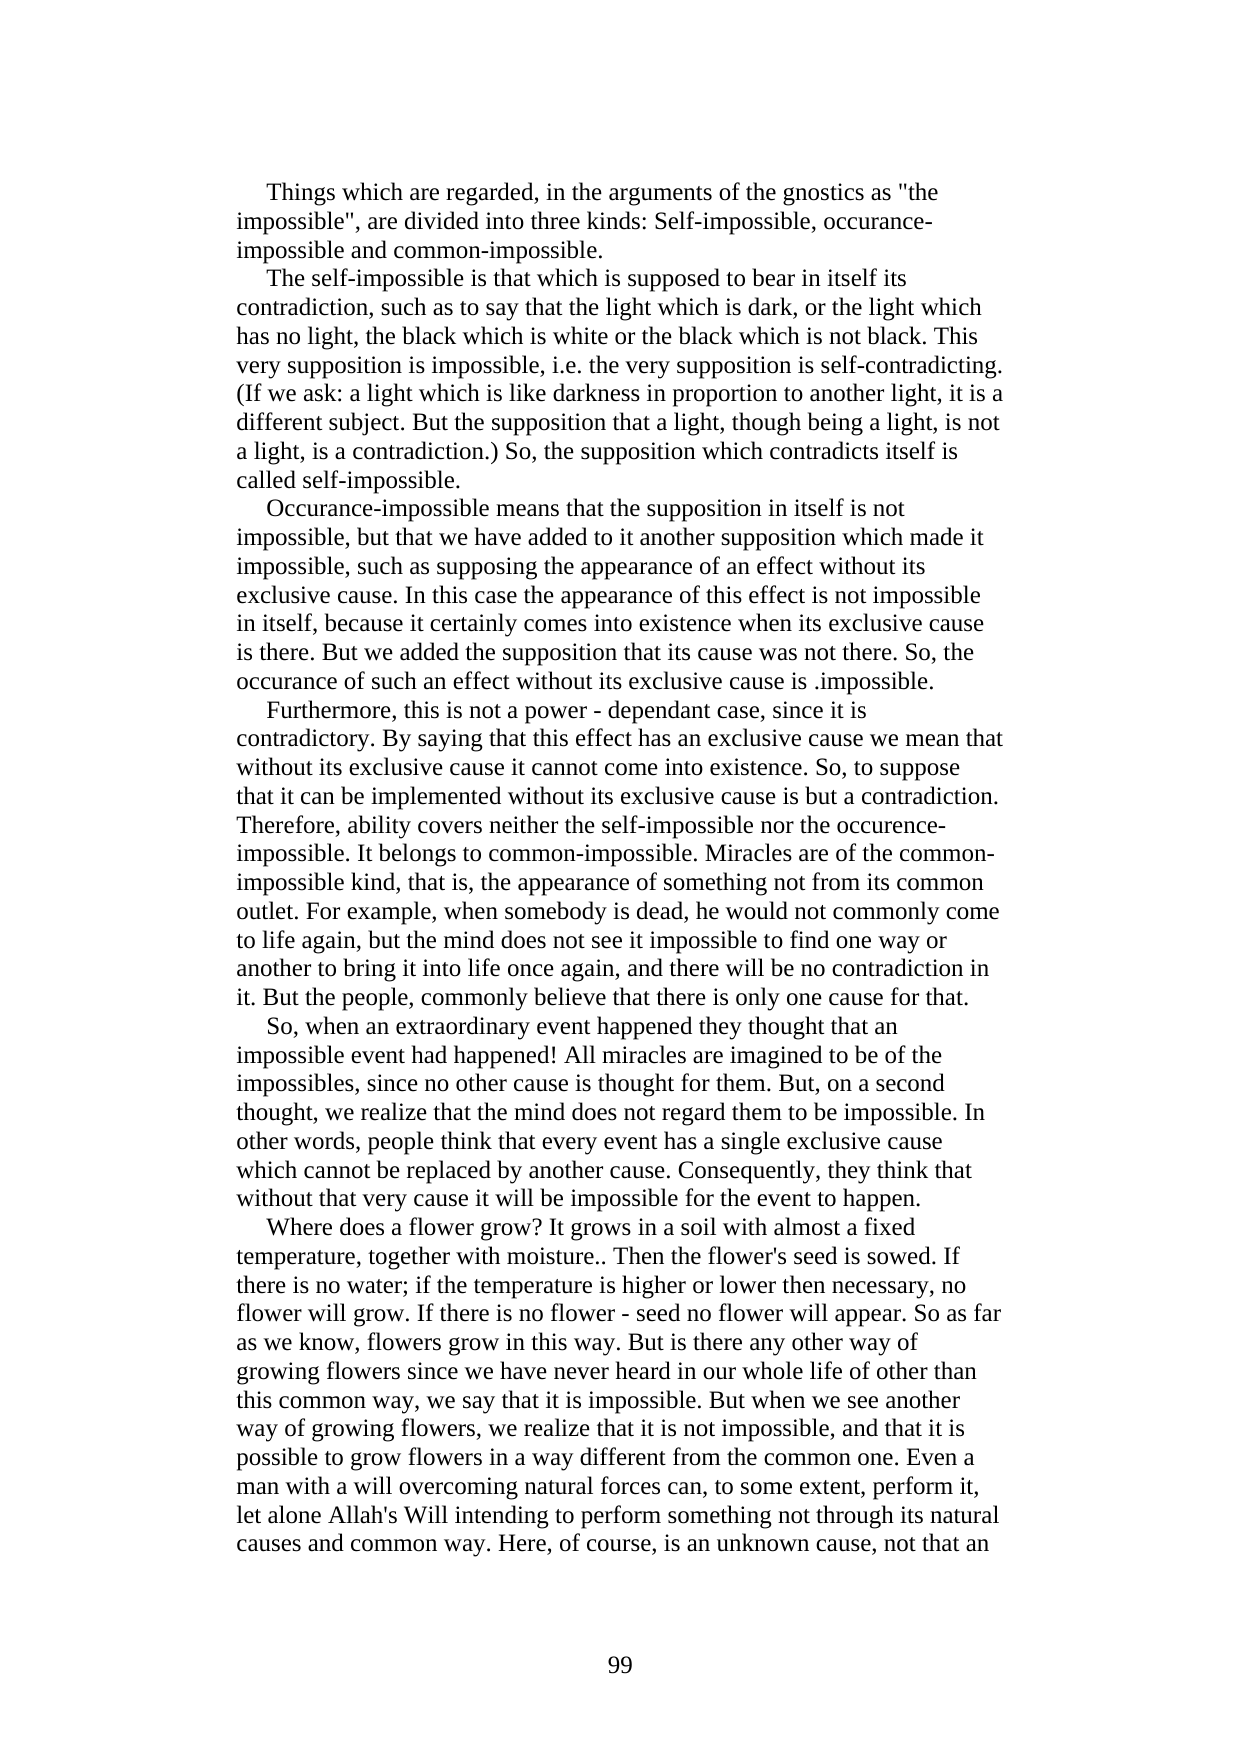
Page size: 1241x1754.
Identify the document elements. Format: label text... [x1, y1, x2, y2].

text Furthermore, this is not a power - dependant case, since it is contradictory. By saying that this effect has an exclusive cause we mean that without its exclusive cause it cannot come into existence. So, to suppose that it can be implemented without its exclusive cause is but a contradiction. Therefore, ability covers neither the self-impossible nor the occurence-impossible. It belongs to common-impossible. Miracles are of the common-impossible kind, that is, the appearance of something not from its common outlet. For example, when somebody is dead, he would not commonly come to life again, but the mind does not see it impossible to find one way or another to bring it into life once again, and there will be no contradiction in it. But the people, commonly believe that there is only one cause for that. [236, 695, 1004, 1011]
text So, when an extraordinary event happened they thought that an impossible event had happened! All miracles are imagined to be of the impossibles, since no other cause is thought for them. But, on a second thought, we realize that the mind does not regard them to be impossible. In other words, people think that every event has a single exclusive cause which cannot be replaced by another cause. Consequently, they think that without that very cause it will be impossible for the event to happen. [236, 1011, 1004, 1212]
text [236, 1212, 1004, 1557]
text Things which are regarded, in the arguments of the gnostics as "the impossible", are divided into three kinds: Self-impossible, occurance-impossible and common-impossible. [236, 177, 1004, 263]
text Occurance-impossible means that the supposition in itself is not impossible, but that we have added to it another supposition which made it impossible, such as supposing the appearance of an effect without its exclusive cause. In this case the appearance of this effect is not impossible in itself, because it certainly comes into existence when its exclusive cause is there. But we added the supposition that its cause was not there. So, the occurance of such an effect without its exclusive cause is .impossible. [236, 493, 1004, 695]
text The self-impossible is that which is supposed to bear in itself its contradiction, such as to say that the light which is dark, or the light which has no light, the black which is white or the black which is not black. This very supposition is impossible, i.e. the very supposition is self-contradicting. (If we ask: a light which is like darkness in proportion to another light, it is a different subject. But the supposition that a light, though being a light, is not a light, is a contradiction.) So, the supposition which contradicts itself is called self-impossible. [236, 263, 1004, 493]
